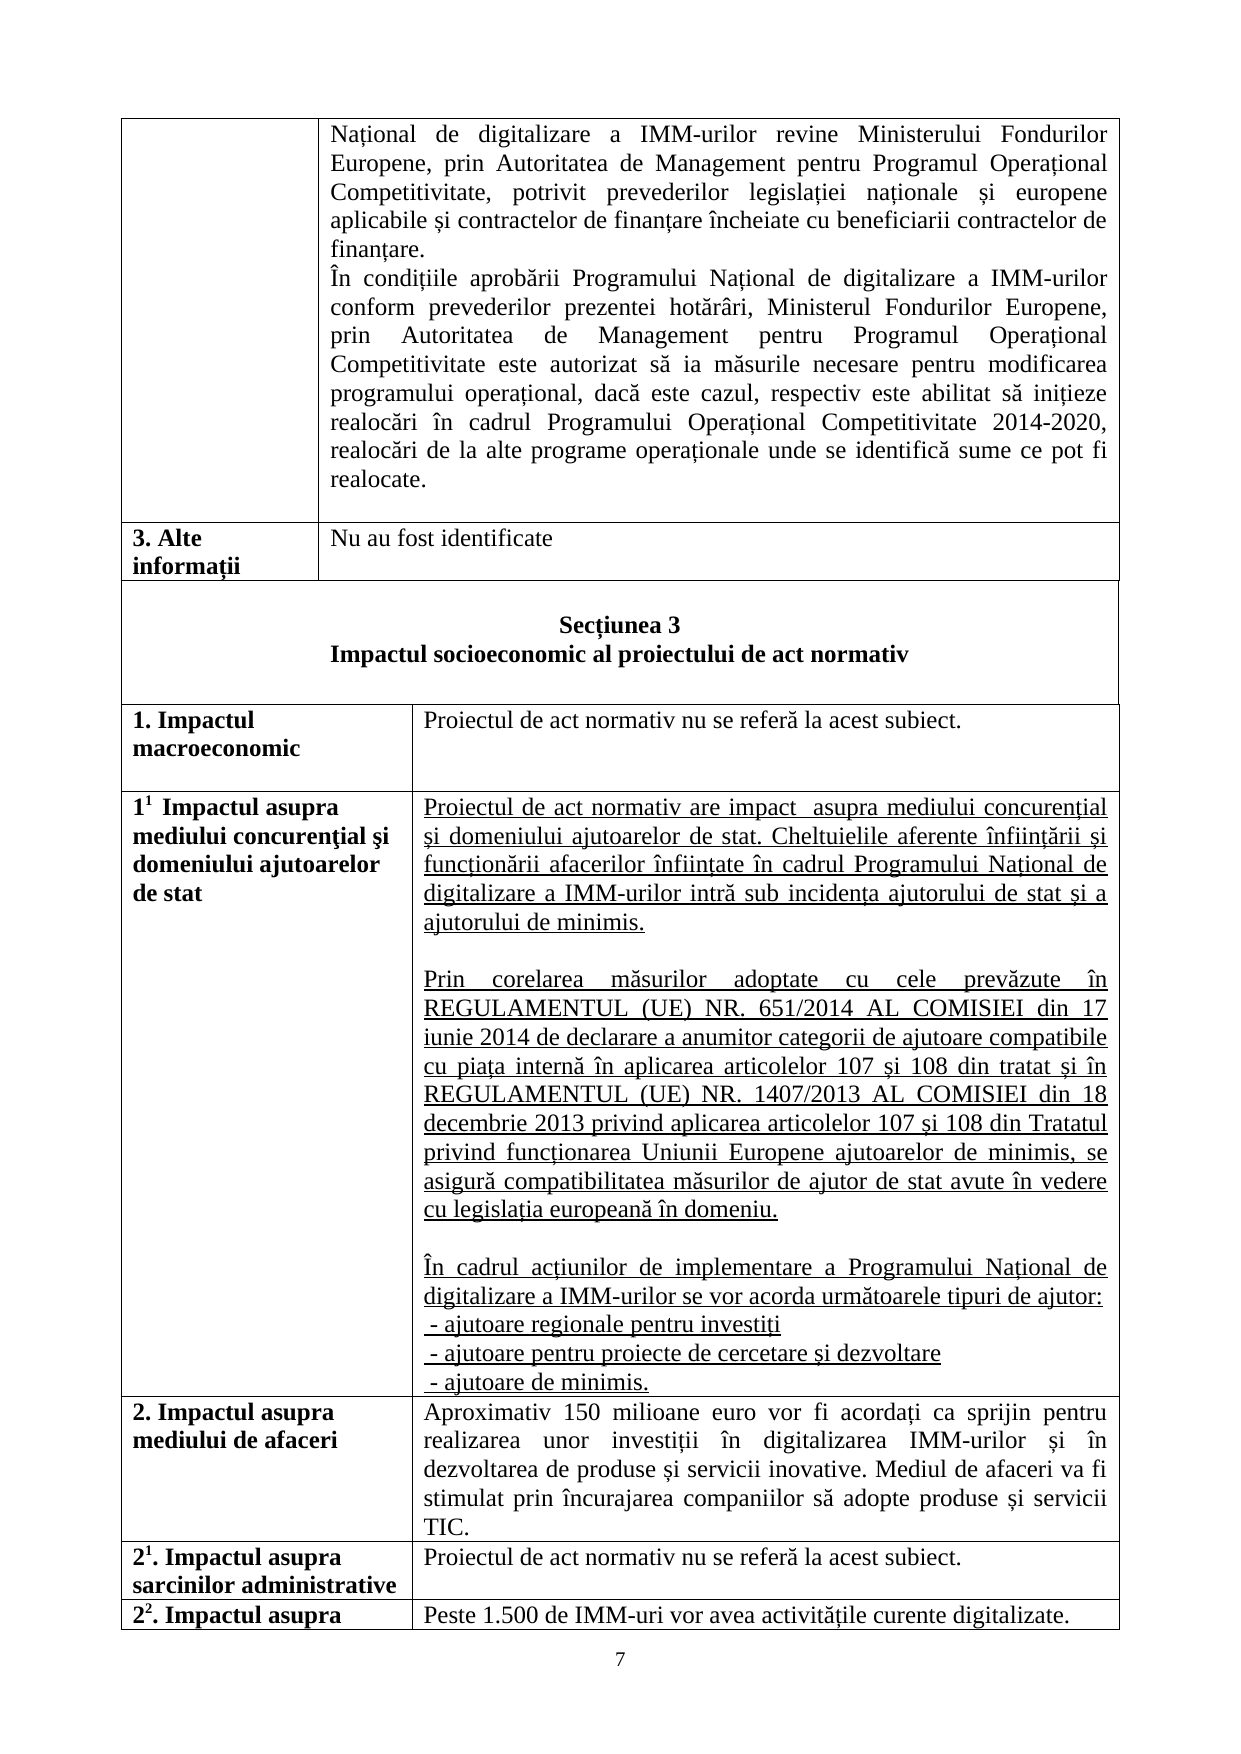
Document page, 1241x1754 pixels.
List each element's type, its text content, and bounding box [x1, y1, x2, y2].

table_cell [319, 119, 1119, 522]
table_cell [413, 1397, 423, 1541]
table_cell Proiectul de act normativ nu se referă la acest subiect. [413, 705, 1119, 791]
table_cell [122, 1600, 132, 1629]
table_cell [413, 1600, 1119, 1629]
table_cell Proiectul de act normativ are impact asupra mediului concurențial și domeniului ajutoarelor de stat. Cheltuielile aferente înființării și funcționării afacerilor înființate în cadrul Programului Național de digitalizare a IMM-urilor intră sub incidența ajutorului de stat și a ajutorului de minimis. Prin corelarea măsurilor adoptate cu cele prevăzute în REGULAMENTUL (UE) NR. 651/2014 AL COMISIEI din 17 iunie 2014 de declarare a anumitor categorii de ajutoare compatibile cu piața internă în aplicarea articolelor 107 și 108 din tratat și în REGULAMENTUL (UE) NR. 1407/2013 AL COMISIEI din 18 decembrie 2013 privind aplicarea articolelor 107 și 108 din Tratatul privind funcționarea Uniunii Europene ajutoarelor de minimis, se asigură compatibilitatea măsurilor de ajutor de stat avute în vedere cu legislația europeană în domeniu. În cadrul acțiunilor de implementare a Programului Național de digitalizare a IMM-urilor se vor acorda următoarele tipuri de ajutor: - ajutoare regionale pentru investiți - ajutoare pentru proiecte de cercetare și dezvoltare - ajutoare de minimis. [413, 792, 1119, 1396]
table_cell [122, 119, 318, 522]
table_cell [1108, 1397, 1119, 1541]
table_cell 3. Alte informații [122, 523, 318, 580]
table_cell Secțiunea 3 Impactul socioeconomic al proiectului de act normativ [122, 581, 1118, 704]
table_cell Proiectul de act normativ nu se referă la acest subiect. [413, 1542, 1119, 1599]
table_cell Nu au fost identificate [319, 523, 1119, 580]
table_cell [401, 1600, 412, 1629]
table_cell 1. Impactul macroeconomic [122, 705, 412, 791]
table_cell 2. Impactul asupra mediului de afaceri [122, 1397, 412, 1541]
table_cell 11 Impactul asupra mediului concurenţial şi domeniului ajutoarelor de stat [122, 792, 412, 1396]
table_cell 21. Impactul asupra sarcinilor administrative [122, 1542, 412, 1599]
